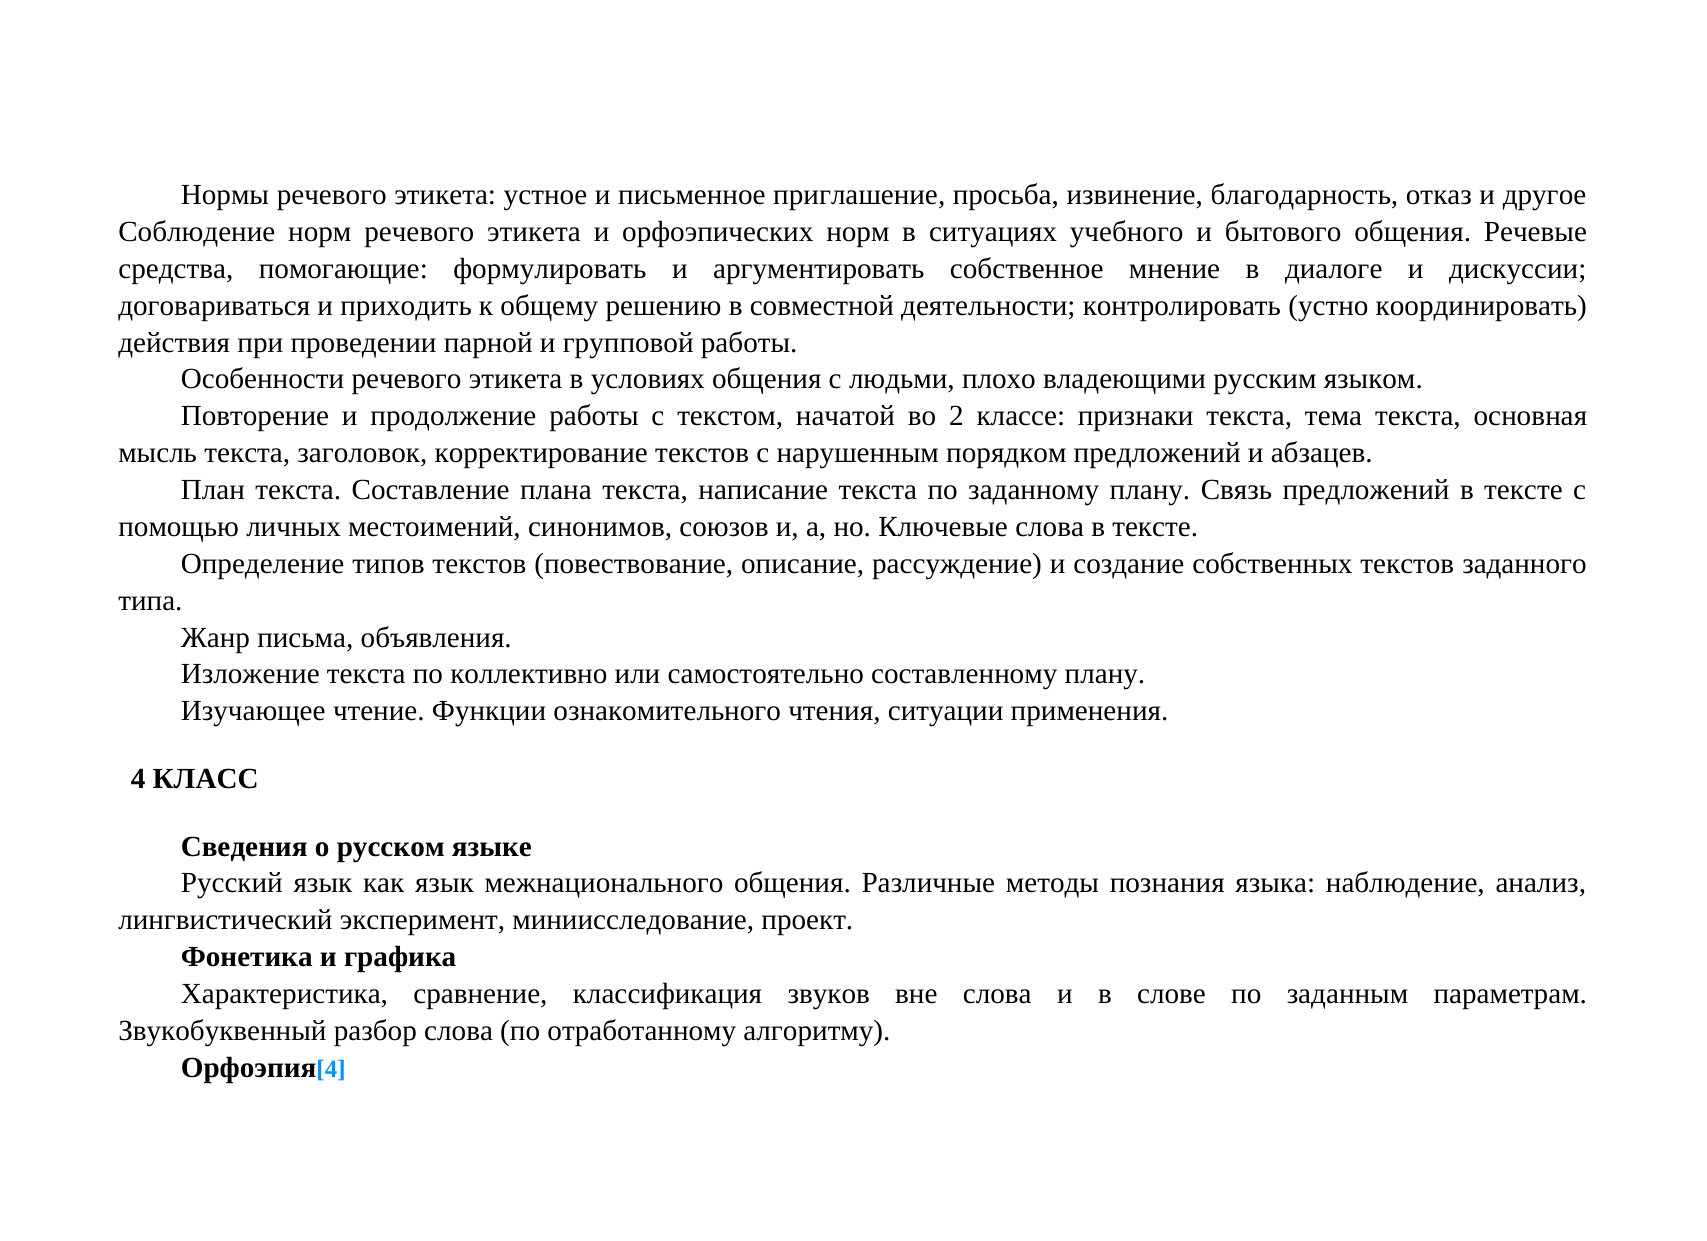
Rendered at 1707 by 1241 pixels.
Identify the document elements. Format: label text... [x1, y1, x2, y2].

text Нормы речевого этикета: устное и письменное приглашение, просьба, извинение, благодарность, отказ и другое Соблюдение норм речевого этикета и орфоэпических норм в ситуациях учебного и бытового общения. Речевые средства, помогающие: формулировать и аргументировать собственное мнение в диалоге и дискуссии; договариваться и приходить к общему решению в совместной деятельности; контролировать (устно координировать) действия при проведении парной и групповой работы. [118, 177, 1588, 358]
text Особенности речевого этикета в условиях общения с людьми, плохо владеющими русским языком. [118, 362, 1588, 395]
text Русский язык как язык межнационального общения. Различные методы познания языка: наблюдение, анализ, лингвистический эксперимент, миниисследование, проект. [118, 866, 1588, 936]
text Изложение текста по коллективно или самостоятельно составленному плану. [118, 657, 1588, 690]
text Определение типов текстов (повествование, описание, рассуждение) и создание собственных текстов заданного типа. [118, 546, 1588, 616]
text Сведения о русском языке [118, 829, 1588, 862]
text Орфоэпия[4] [118, 1050, 1588, 1083]
text Жанр письма, объявления. [118, 620, 1588, 653]
text Изучающее чтение. Функции ознакомительного чтения, ситуации применения. [118, 693, 1588, 727]
text Повторение и продолжение работы с текстом, начатой во 2 классе: признаки текста, тема текста, основная мысль текста, заголовок, корректирование текстов с нарушенным порядком предложений и абзацев. [118, 398, 1588, 469]
text Характеристика, сравнение, классификация звуков вне слова и в слове по заданным параметрам. Звукобуквенный разбор слова (по отработанному алгоритму). [118, 976, 1588, 1047]
text План текста. Составление плана текста, написание текста по заданному плану. Связь предложений в тексте с помощью личных местоимений, синонимов, союзов и, а, но. Ключевые слова в тексте. [118, 472, 1588, 543]
text 4 КЛАСС [131, 761, 1588, 794]
text Фонетика и графика [118, 939, 1588, 973]
